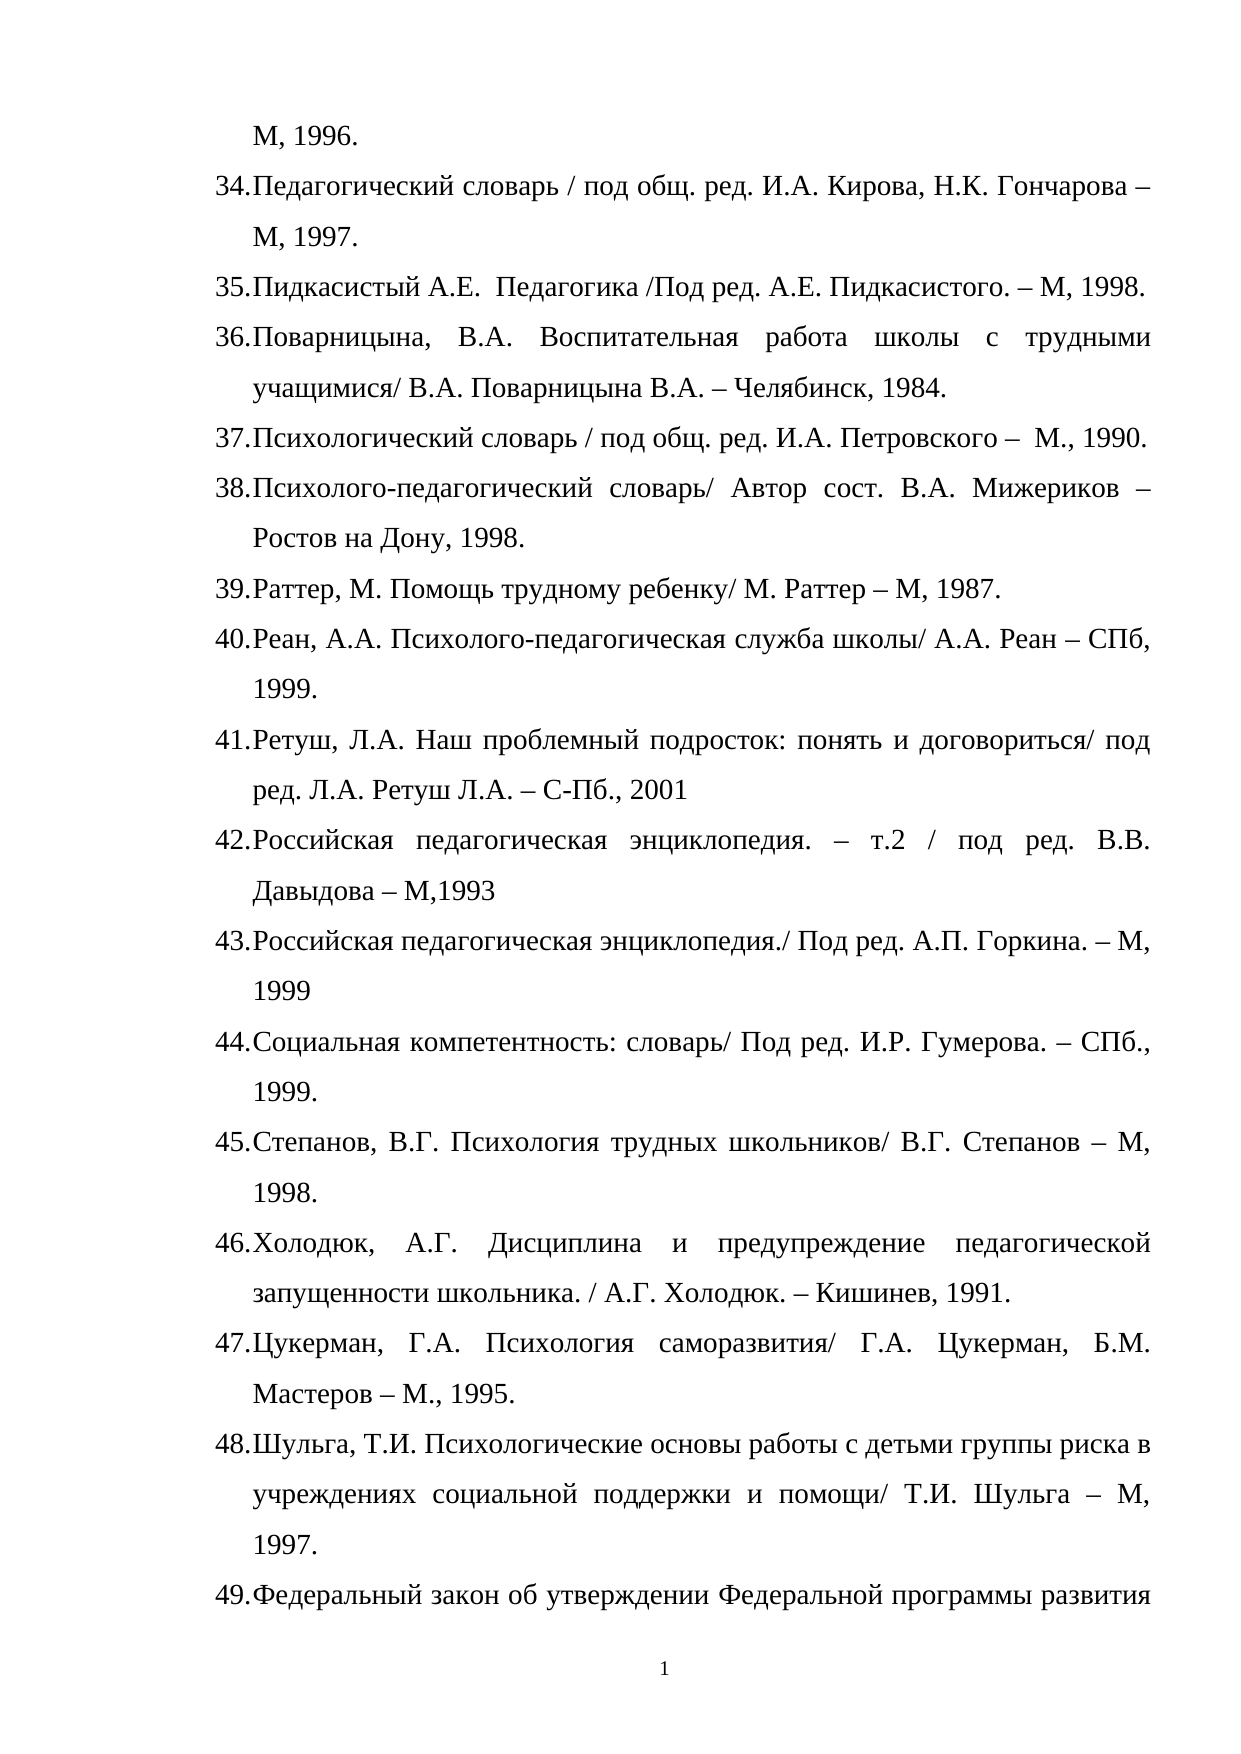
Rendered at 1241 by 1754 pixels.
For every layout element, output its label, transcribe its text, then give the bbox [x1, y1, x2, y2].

list Раттер, М. Помощь трудному ребенку/ М. Раттер – М, 1987. [215, 571, 1152, 604]
list Ретуш, Л.А. Наш проблемный подросток: понять и договориться/ под ред. Л.А. Ретуш Л.А. – С-Пб., 2001 [215, 722, 1152, 806]
list Российская педагогическая энциклопедия. – т.2 / под ред. В.В. Давыдова – М,1993 [215, 822, 1152, 906]
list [215, 1577, 1152, 1611]
list Цукерман, Г.А. Психология саморазвития/ Г.А. Цукерман, Б.М. Мастеров – М., 1995. [215, 1326, 1152, 1409]
list Реан, А.А. Психолого-педагогическая служба школы/ А.А. Реан – СПб, 1999. [215, 621, 1152, 705]
list Психологический словарь / под общ. ред. И.А. Петровского – М., 1990. [215, 420, 1152, 453]
list Степанов, В.Г. Психология трудных школьников/ В.Г. Степанов – М, 1998. [215, 1124, 1152, 1208]
list Пидкасистый А.Е. Педагогика /Под ред. А.Е. Пидкасистого. – М, 1998. [215, 269, 1152, 303]
list Поварницына, В.А. Воспитательная работа школы с трудными учащимися/ В.А. Поварницына В.А. – Челябинск, 1984. [215, 319, 1152, 403]
list Педагогический словарь / под общ. ред. И.А. Кирова, Н.К. Гончарова – М, 1997. [215, 168, 1152, 252]
list Психолого-педагогический словарь/ Автор сост. В.А. Мижериков – Ростов на Дону, 1998. [215, 470, 1152, 554]
list Холодюк, А.Г. Дисциплина и предупреждение педагогической запущенности школьника. / А.Г. Холодюк. – Кишинев, 1991. [215, 1225, 1152, 1309]
list Шульга, Т.И. Психологические основы работы с детьми группы риска в учреждениях социальной поддержки и помощи/ Т.И. Шульга – М, 1997. [215, 1426, 1152, 1560]
list Российская педагогическая энциклопедия./ Под ред. А.П. Горкина. – М, 1999 [215, 923, 1152, 1007]
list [215, 118, 1152, 152]
list Социальная компетентность: словарь/ Под ред. И.Р. Гумерова. – СПб., 1999. [215, 1024, 1152, 1108]
